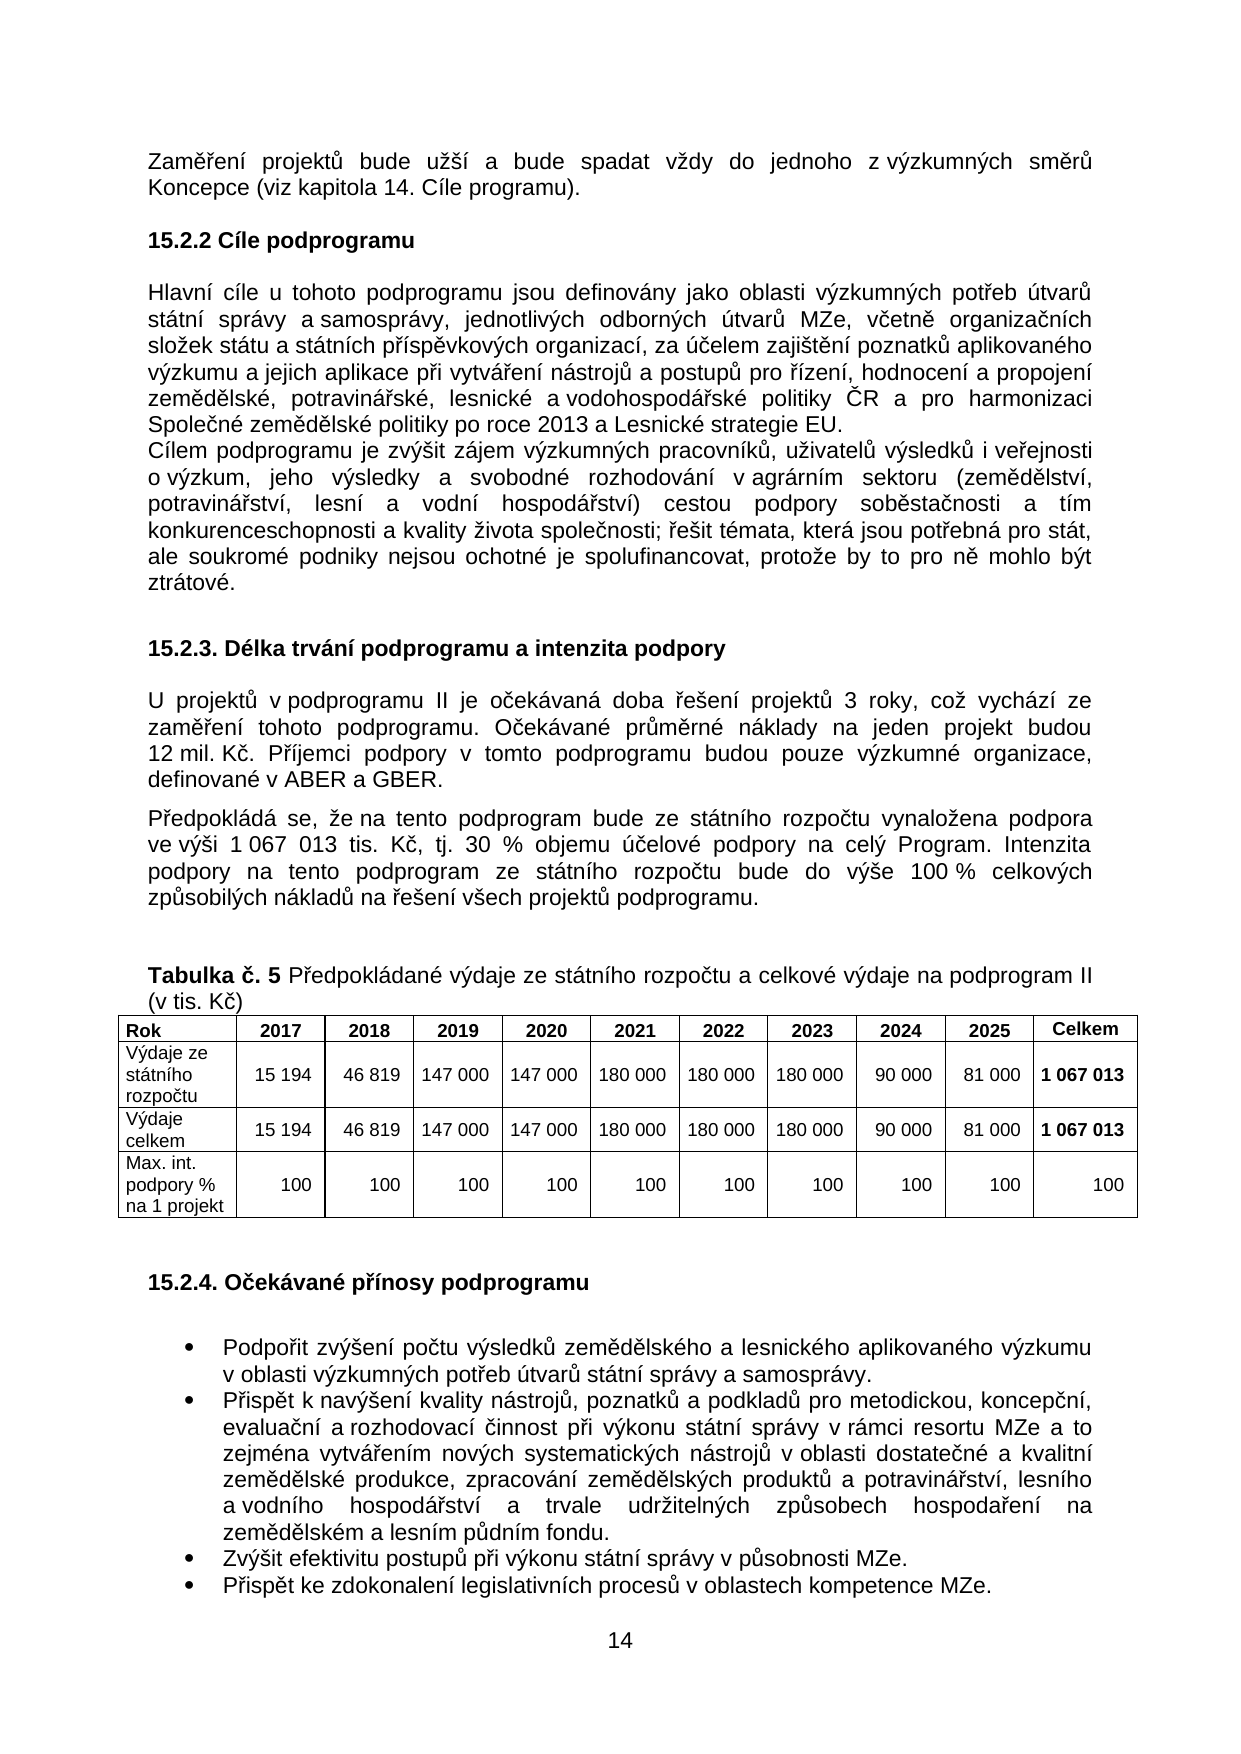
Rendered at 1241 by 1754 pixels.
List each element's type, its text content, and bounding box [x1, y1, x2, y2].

text Předpokládá se, že na tento podprogram bude ze státního rozpočtu vynaložena podpora ve výši 1 067 013 tis. Kč, tj. 30 % objemu účelové podpory na celý Program. Intenzita podpory na tento podprogram ze státního rozpočtu bude do výše 100 % celkových způsobilých nákladů na řešení všech projektů podprogramu. [148, 805, 1093, 911]
table_cell 100 [237, 1152, 324, 1217]
table_cell 100 [414, 1152, 502, 1217]
table_header 2018 [326, 1016, 413, 1041]
table_cell 100 [326, 1152, 413, 1217]
table_header 2021 [591, 1016, 679, 1041]
list Přispět ke zdokonalení legislativních procesů v oblastech kompetence MZe. [185, 1572, 1093, 1598]
table_cell 180 000 [591, 1042, 679, 1107]
table_cell 100 [1034, 1152, 1137, 1217]
table_cell 100 [857, 1152, 945, 1217]
table_cell 90 000 [857, 1042, 945, 1107]
table_cell 100 [768, 1152, 856, 1217]
table_cell 180 000 [680, 1042, 767, 1107]
table_cell 81 000 [946, 1042, 1033, 1107]
table_cell 15 194 [237, 1042, 324, 1107]
table_cell 1 067 013 [1034, 1042, 1137, 1107]
list Podpořit zvýšení počtu výsledků zemědělského a lesnického aplikovaného výzkumu v oblasti výzkumných potřeb útvarů státní správy a samosprávy. [185, 1334, 1093, 1387]
table_header 2019 [414, 1016, 502, 1041]
table_cell 81 000 [946, 1108, 1033, 1151]
table_cell 100 [591, 1152, 679, 1217]
table_header 2023 [768, 1016, 856, 1041]
table_header 2025 [946, 1016, 1033, 1041]
text 15.2.4. Očekávané přínosy podprogramu [148, 1269, 1093, 1296]
table_cell 180 000 [680, 1108, 767, 1151]
table_cell 180 000 [768, 1042, 856, 1107]
table_cell 90 000 [857, 1108, 945, 1151]
table_header 2020 [503, 1016, 590, 1041]
text Hlavní cíle u tohoto podprogramu jsou definovány jako oblasti výzkumných potřeb útvarů státní správy a samosprávy, jednotlivých odborných útvarů MZe, včetně organizačních složek státu a státních příspěvkových organizací, za účelem zajištění poznatků aplikovaného výzkumu a jejich aplikace při vytváření nástrojů a postupů pro řízení, hodnocení a propojení zemědělské, potravinářské, lesnické a vodohospodářské politiky ČR a pro harmonizaci Společné zemědělské politiky po roce Lesnické strategie EU. [148, 279, 1093, 437]
table_cell Max. int. podpory % na 1 projekt [119, 1152, 236, 1217]
table_cell 46 819 [326, 1042, 413, 1107]
table_cell 180 000 [591, 1108, 679, 1151]
table_cell 100 [503, 1152, 590, 1217]
text Cílem podprogramu je zvýšit zájem výzkumných pracovníků, uživatelů výsledků i veřejnosti o výzkum, jeho výsledky a svobodné rozhodování v agrárním sektoru (zemědělství, potravinářství, lesní a vodní hospodářství) cestou podpory soběstačnosti a tím konkurenceschopnosti a kvality života společnosti; řešit témata, která jsou potřebná pro stát, ale soukromé podniky nejsou ochotné je spolufinancovat, protože by to pro ně mohlo být ztrátové. [148, 437, 1093, 596]
table_cell 1 067 013 [1034, 1108, 1137, 1151]
table_header Celkem [1034, 1016, 1137, 1041]
table_cell 147 000 [414, 1042, 502, 1107]
text Tabulka č. 5 Předpokládané výdaje ze státního rozpočtu a celkové výdaje na podprogram II (v tis. Kč) [148, 962, 1093, 1014]
table_header 2022 [680, 1016, 767, 1041]
table_cell Výdaje ze státního rozpočtu [119, 1042, 236, 1107]
text 15.2.3. Délka trvání podprogramu a intenzita podpory [148, 634, 1093, 661]
list Přispět k navýšení kvality nástrojů, poznatků a podkladů pro metodickou, koncepční, evaluační a rozhodovací činnost při výkonu státní správy v rámci resortu MZe a to zejména vytvářením nových systematických nástrojů v oblasti dostatečné a kvalitní zemědělské produkce, zpracování zemědělských produktů a potravinářství, lesního a vodního hospodářství a trvale udržitelných způsobech hospodaření na zemědělském a lesním půdním fondu. [185, 1387, 1093, 1545]
table_cell 100 [946, 1152, 1033, 1217]
text Zaměření projektů bude užší a bude spadat vždy do jednoho z výzkumných směrů Koncepce (viz kapitola 14. Cíle programu). [148, 148, 1093, 200]
text U projektů v podprogramu II je očekávaná doba řešení projektů 3 roky, což vychází ze zaměření tohoto podprogramu. Očekávané průměrné náklady na jeden projekt budou 12 mil. Kč. Příjemci podpory v tomto podprogramu budou pouze výzkumné organizace, definované v ABER a GBER. [148, 687, 1093, 793]
table_cell 147 000 [503, 1042, 590, 1107]
text 15.2.2 Cíle podprogramu [148, 227, 1093, 253]
table_header Rok [119, 1016, 236, 1041]
table_cell 46 819 [326, 1108, 413, 1151]
table_cell 147 000 [414, 1108, 502, 1151]
table_cell 15 194 [237, 1108, 324, 1151]
table_cell Výdaje celkem [119, 1108, 236, 1151]
list Zvýšit efektivitu postupů při výkonu státní správy v působnosti MZe. [185, 1545, 1093, 1572]
table_cell 147 000 [503, 1108, 590, 1151]
table_cell 180 000 [768, 1108, 856, 1151]
table_header 2017 [237, 1016, 324, 1041]
table_header 2024 [857, 1016, 945, 1041]
table_cell 100 [680, 1152, 767, 1217]
